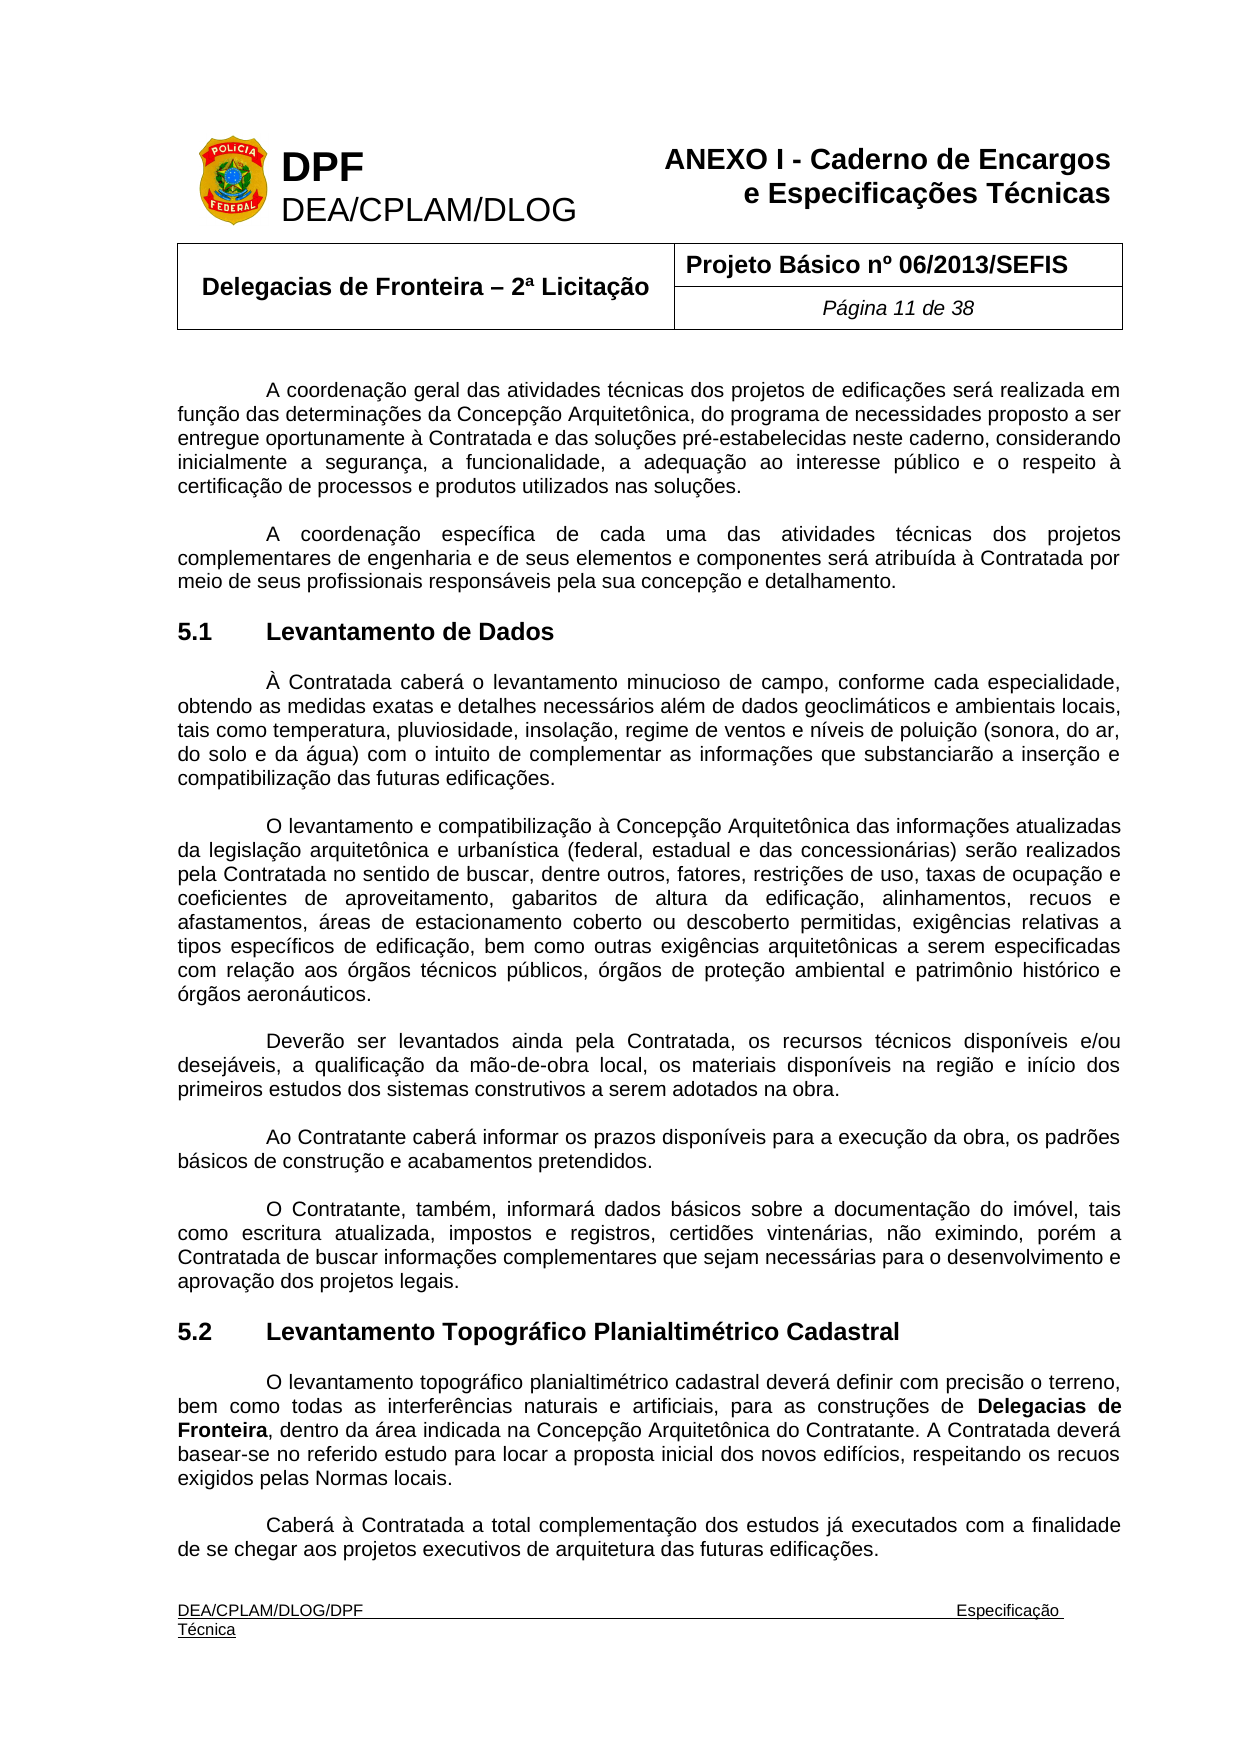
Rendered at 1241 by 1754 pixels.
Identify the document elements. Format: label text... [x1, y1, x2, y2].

text Deverão ser levantados ainda pela Contratada, os recursos técnicos disponíveis e/ou desejáveis, a qualificação da mão-de-obra local, os materiais disponíveis na região e início dos primeiros estudos dos sistemas construtivos a serem adotados na obra. [177, 1029, 1122, 1101]
text O Contratante, também, informará dados básicos sobre a documentação do imóvel, tais como escritura atualizada, impostos e registros, certidões vintenárias, não eximindo, porém a Contratada de buscar informações complementares que sejam necessárias para o desenvolvimento e aprovação dos projetos legais. [177, 1197, 1122, 1293]
text A coordenação específica de cada uma das atividades técnicas dos projetos complementares de engenharia e de seus elementos e componentes será atribuída à Contratada por meio de seus profissionais responsáveis pela sua concepção e detalhamento. [177, 521, 1122, 593]
text O levantamento e compatibilização à Concepção Arquitetônica das informações atualizadas da legislação arquitetônica e urbanística (federal, estadual e das concessionárias) serão realizados pela Contratada no sentido de buscar, dentre outros, fatores, restrições de uso, taxas de ocupação e coeficientes de aproveitamento, gabaritos de altura da edificação, alinhamentos, recuos e afastamentos, áreas de estacionamento coberto ou descoberto permitidas, exigências relativas a tipos específicos de edificação, bem como outras exigências arquitetônicas a serem especificadas com relação aos órgãos técnicos públicos, órgãos de proteção ambiental e patrimônio histórico e órgãos aeronáuticos. [177, 814, 1122, 1005]
text A coordenação geral das atividades técnicas dos projetos de edificações será realizada em função das determinações da Concepção Arquitetônica, do programa de necessidades proposto a ser entregue oportunamente à Contratada e das soluções pré-estabelecidas neste caderno, considerando inicialmente a segurança, a funcionalidade, a adequação ao interesse público e o respeito à certificação de processos e produtos utilizados nas soluções. [177, 378, 1122, 497]
text 5.1 Levantamento de Dados [177, 617, 1122, 646]
picture [198, 133, 269, 226]
text 5.2 Levantamento Topográfico Planialtimétrico Cadastral [177, 1317, 1122, 1346]
text À Contratada caberá o levantamento minucioso de campo, conforme cada especialidade, obtendo as medidas exatas e detalhes necessários além de dados geoclimáticos e ambientais locais, tais como temperatura, pluviosidade, insolação, regime de ventos e níveis de poluição (sonora, do ar, do solo e da água) com o intuito de complementar as informações que substanciarão a inserção e compatibilização das futuras edificações. [177, 670, 1122, 790]
text Caberá à Contratada a total complementação dos estudos já executados com a finalidade de se chegar aos projetos executivos de arquitetura das futuras edificações. [177, 1513, 1122, 1561]
text O levantamento topográfico planialtimétrico cadastral deverá definir com precisão o terreno, bem como todas as interferências naturais e artificiais, para as construções de Delegacias de Fronteira, dentro da área indicada na Concepção Arquitetônica do Contratante. A Contratada deverá basear-se no referido estudo para locar a proposta inicial dos novos edifícios, respeitando os recuos exigidos pelas Normas locais. [177, 1369, 1122, 1489]
text Ao Contratante caberá informar os prazos disponíveis para a execução da obra, os padrões básicos de construção e acabamentos pretendidos. [177, 1125, 1122, 1173]
